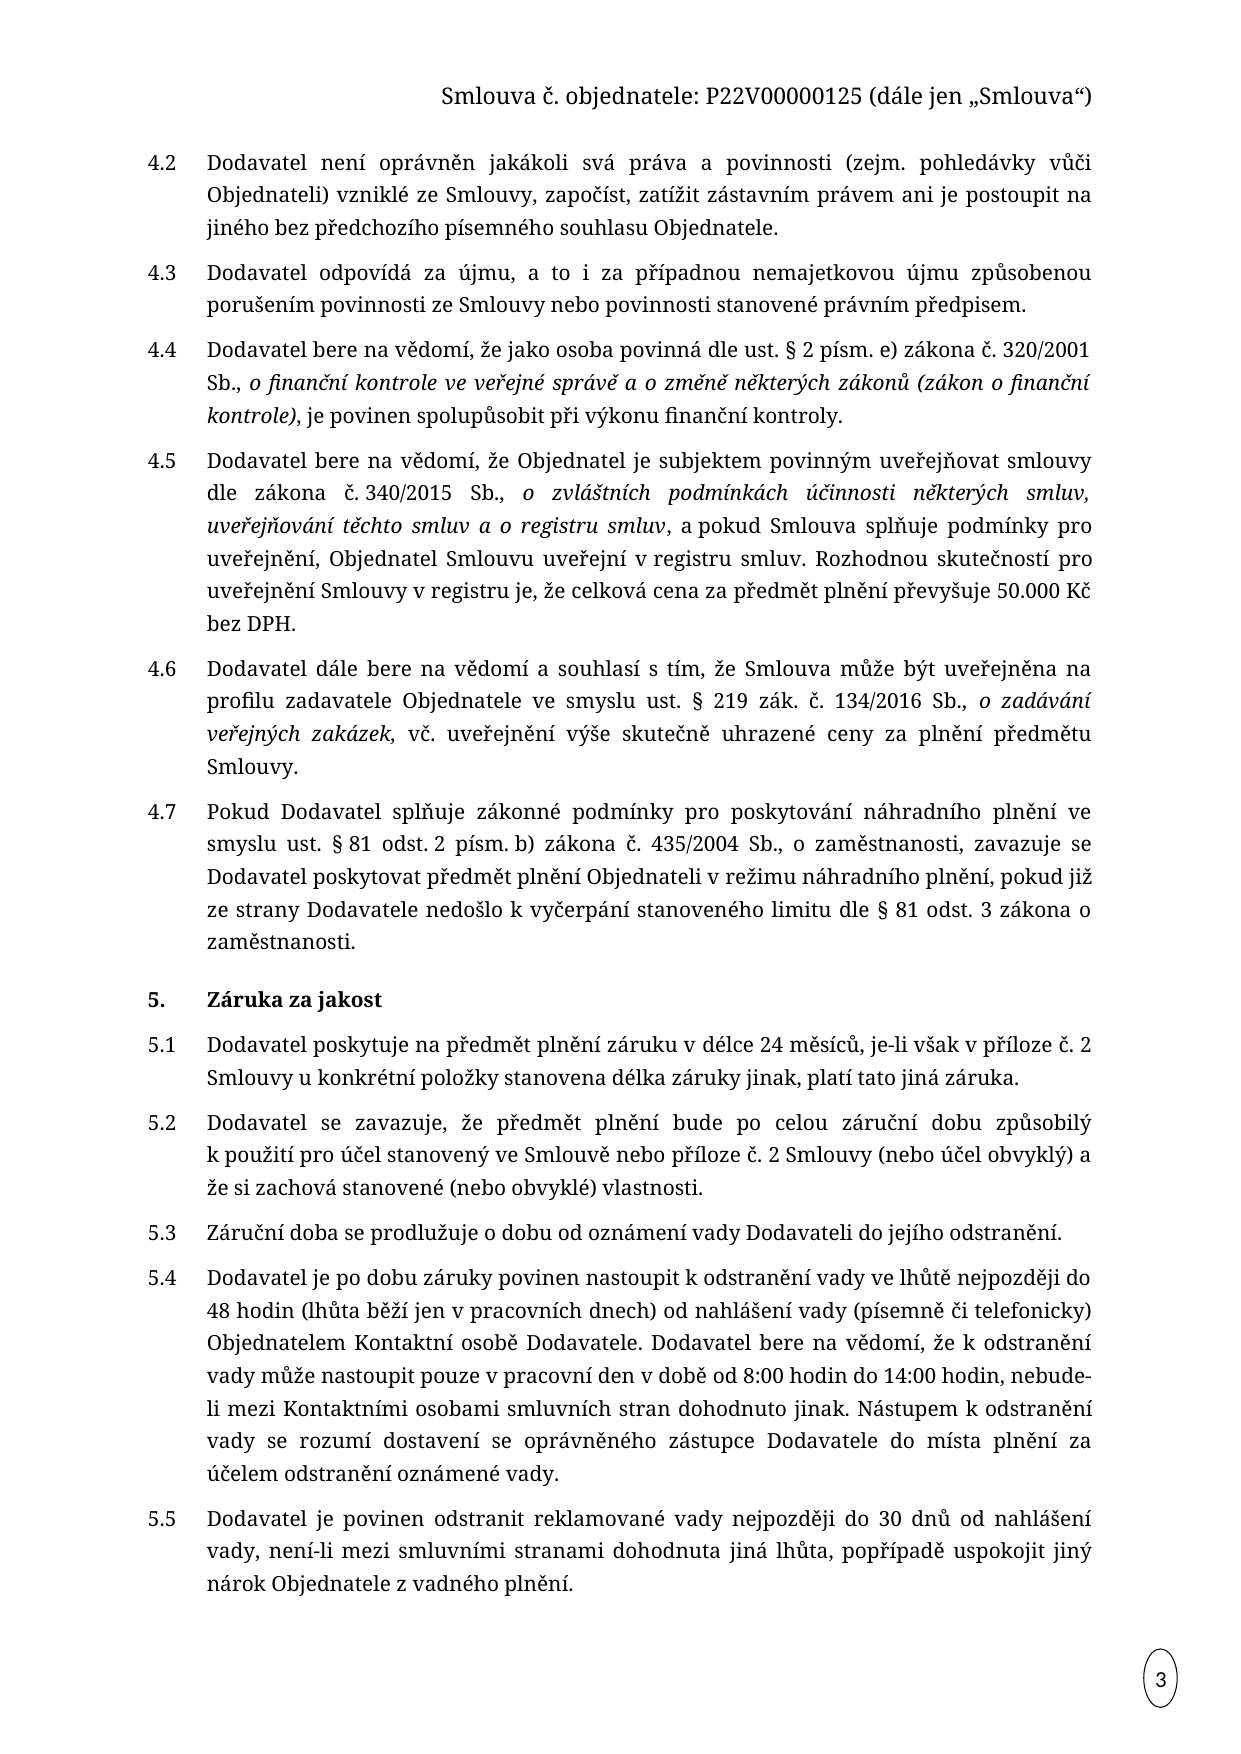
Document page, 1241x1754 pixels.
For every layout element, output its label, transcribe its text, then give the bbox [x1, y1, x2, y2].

list Dodavatel se zavazuje, že předmět plnění bude po celou záruční dobu způsobilý k použití pro účel stanovený ve Smlouvě nebo příloze č. 2 Smlouvy (nebo účel obvyklý) a že si zachová stanovené (nebo obvyklé) vlastnosti. [148, 1108, 1093, 1201]
list Dodavatel poskytuje na předmět plnění záruku v délce 24 měsíců, je-li však v příloze č. 2 Smlouvy u konkrétní položky stanovena délka záruky jinak, platí tato jiná záruka. [148, 1030, 1093, 1091]
list Dodavatel bere na vědomí, že Objednatel je subjektem povinným uveřejňovat smlouvy dle zákona č. 340/2015 Sb., o zvláštních podmínkách účinnosti některých smluv, uveřejňování těchto smluv a o registru smluv, a pokud Smlouva splňuje podmínky pro uveřejnění, Objednatel Smlouvu uveřejní v registru smluv. Rozhodnou skutečností pro uveřejnění Smlouvy v registru je, že celková cena za předmět plnění převyšuje 50.000 Kč bez DPH. [148, 446, 1093, 637]
list Dodavatel je po dobu záruky povinen nastoupit k odstranění vady ve lhůtě nejpozději do 48 hodin (lhůta běží jen v pracovních dnech) od nahlášení vady (písemně či telefonicky) Objednatelem Kontaktní osobě Dodavatele. Dodavatel bere na vědomí, že k odstranění vady může nastoupit pouze v pracovní den v době od 8:00 hodin do 14:00 hodin, nebude-li mezi Kontaktními osobami smluvních stran dohodnuto jinak. Nástupem k odstranění vady se rozumí dostavení se oprávněného zástupce Dodavatele do místa plnění za účelem odstranění oznámené vady. [148, 1263, 1093, 1487]
list Dodavatel odpovídá za újmu, a to i za případnou nemajetkovou újmu způsobenou porušením povinnosti ze Smlouvy nebo povinnosti stanovené právním předpisem. [148, 258, 1093, 319]
list Dodavatel je povinen odstranit reklamované vady nejpozději do 30 dnů od nahlášení vady, není-li mezi smluvními stranami dohodnuta jiná lhůta, popřípadě uspokojit jiný nárok Objednatele z vadného plnění. [148, 1504, 1093, 1598]
list Záruční doba se prodlužuje o dobu od oznámení vady Dodavateli do jejího odstranění. [148, 1218, 1093, 1247]
list Pokud Dodavatel splňuje zákonné podmínky pro poskytování náhradního plnění ve smyslu ust. § 81 odst. 2 písm. b) zákona č. 435/2004 Sb., o zaměstnanosti, zavazuje se Dodavatel poskytovat předmět plnění Objednateli v režimu náhradního plnění, pokud již ze strany Dodavatele nedošlo k vyčerpání stanoveného limitu dle § 81 odst. 3 zákona o zaměstnanosti. [148, 797, 1093, 956]
list Dodavatel bere na vědomí, že jako osoba povinná dle ust. § 2 písm. e) zákona č. 320/2001 Sb., o finanční kontrole ve veřejné správě a o změně některých zákonů (zákon o finanční kontrole), je povinen spolupůsobit při výkonu finanční kontroly. [148, 336, 1093, 429]
list Dodavatel dále bere na vědomí a souhlasí s tím, že Smlouva může být uveřejněna na profilu zadavatele Objednatele ve smyslu ust. § 219 zák. č. 134/2016 Sb., o zadávání veřejných zakázek, vč. uveřejnění výše skutečně uhrazené ceny za plnění předmětu Smlouvy. [148, 654, 1093, 780]
list Záruka za jakost [148, 985, 1093, 1013]
list Dodavatel není oprávněn jakákoli svá práva a povinnosti (zejm. pohledávky vůči Objednateli) vzniklé ze Smlouvy, započíst, zatížit zástavním právem ani je postoupit na jiného bez předchozího písemného souhlasu Objednatele. [148, 148, 1093, 241]
